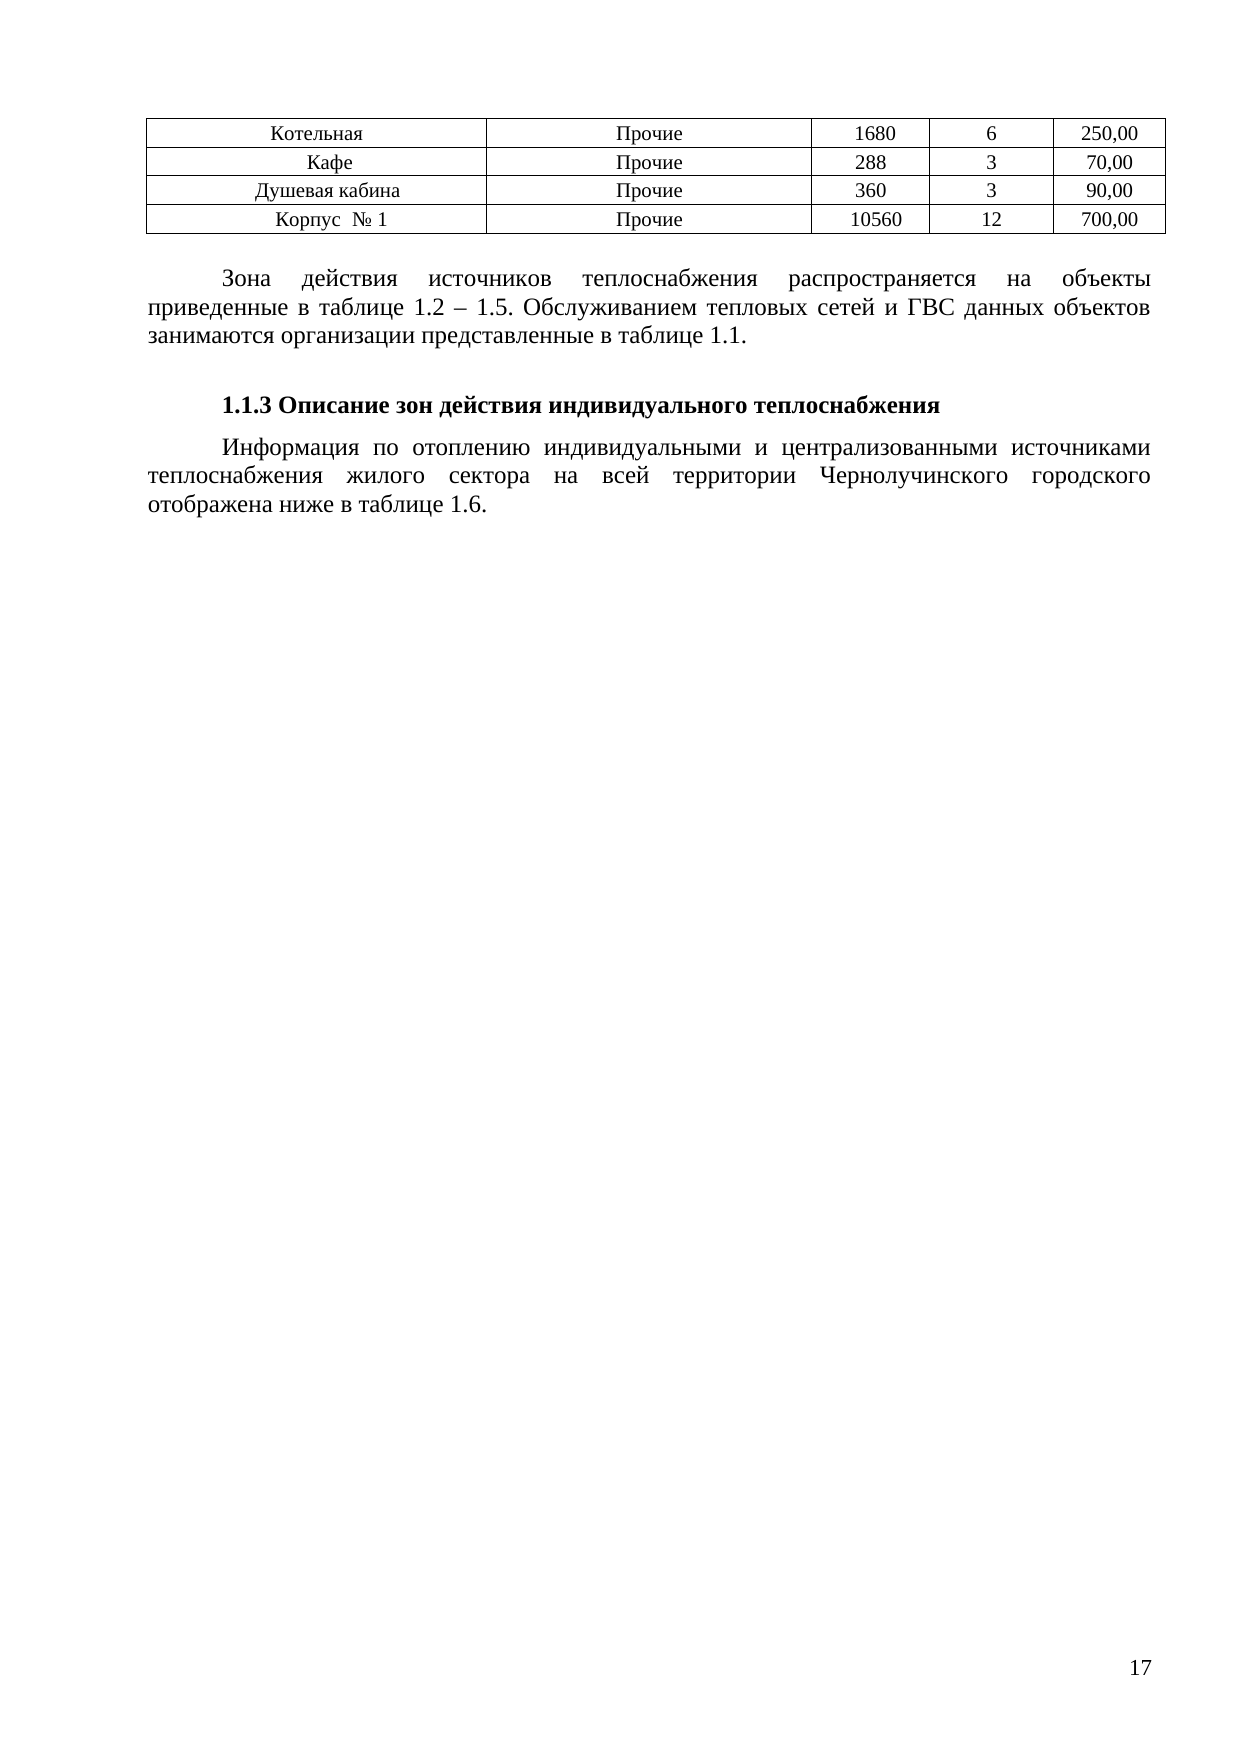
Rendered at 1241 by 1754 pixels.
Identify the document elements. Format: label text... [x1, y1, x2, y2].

table_cell 1680 [812, 119, 929, 147]
table_cell 70,00 [1054, 148, 1165, 175]
table_cell 12 [930, 205, 1053, 233]
table_cell Корпус № 1 [147, 205, 486, 233]
table_cell 700,00 [1054, 205, 1165, 233]
table_cell Кафе [147, 148, 486, 175]
table_cell Прочие [487, 205, 811, 233]
subtitle Описание зон действия индивидуального теплоснабжения [148, 390, 1152, 419]
text Зона действия источников теплоснабжения распространяется на объекты приведенные в таблице 1.2 – 1.5. Обслуживанием тепловых сетей и ГВС данных объектов занимаются организации представленные в таблице 1.1. [148, 263, 1152, 349]
table_cell 10560 [812, 205, 929, 233]
table_cell Прочие [487, 148, 811, 175]
table_cell 90,00 [1054, 176, 1165, 204]
text Информация по отоплению индивидуальными и централизованными источниками теплоснабжения жилого сектора на всей территории Чернолучинского городского отображена ниже в таблице 1.6. [148, 432, 1152, 518]
table_cell 3 [930, 148, 1053, 175]
table_cell 6 [930, 119, 1053, 147]
table_cell 250,00 [1054, 119, 1165, 147]
table_cell Душевая кабина [147, 176, 486, 204]
table_cell Котельная [147, 119, 486, 147]
table_cell Прочие [487, 119, 811, 147]
table_cell 3 [930, 176, 1053, 204]
table_cell 360 [812, 176, 929, 204]
table_cell Прочие [487, 176, 811, 204]
table_cell 288 [812, 148, 929, 175]
